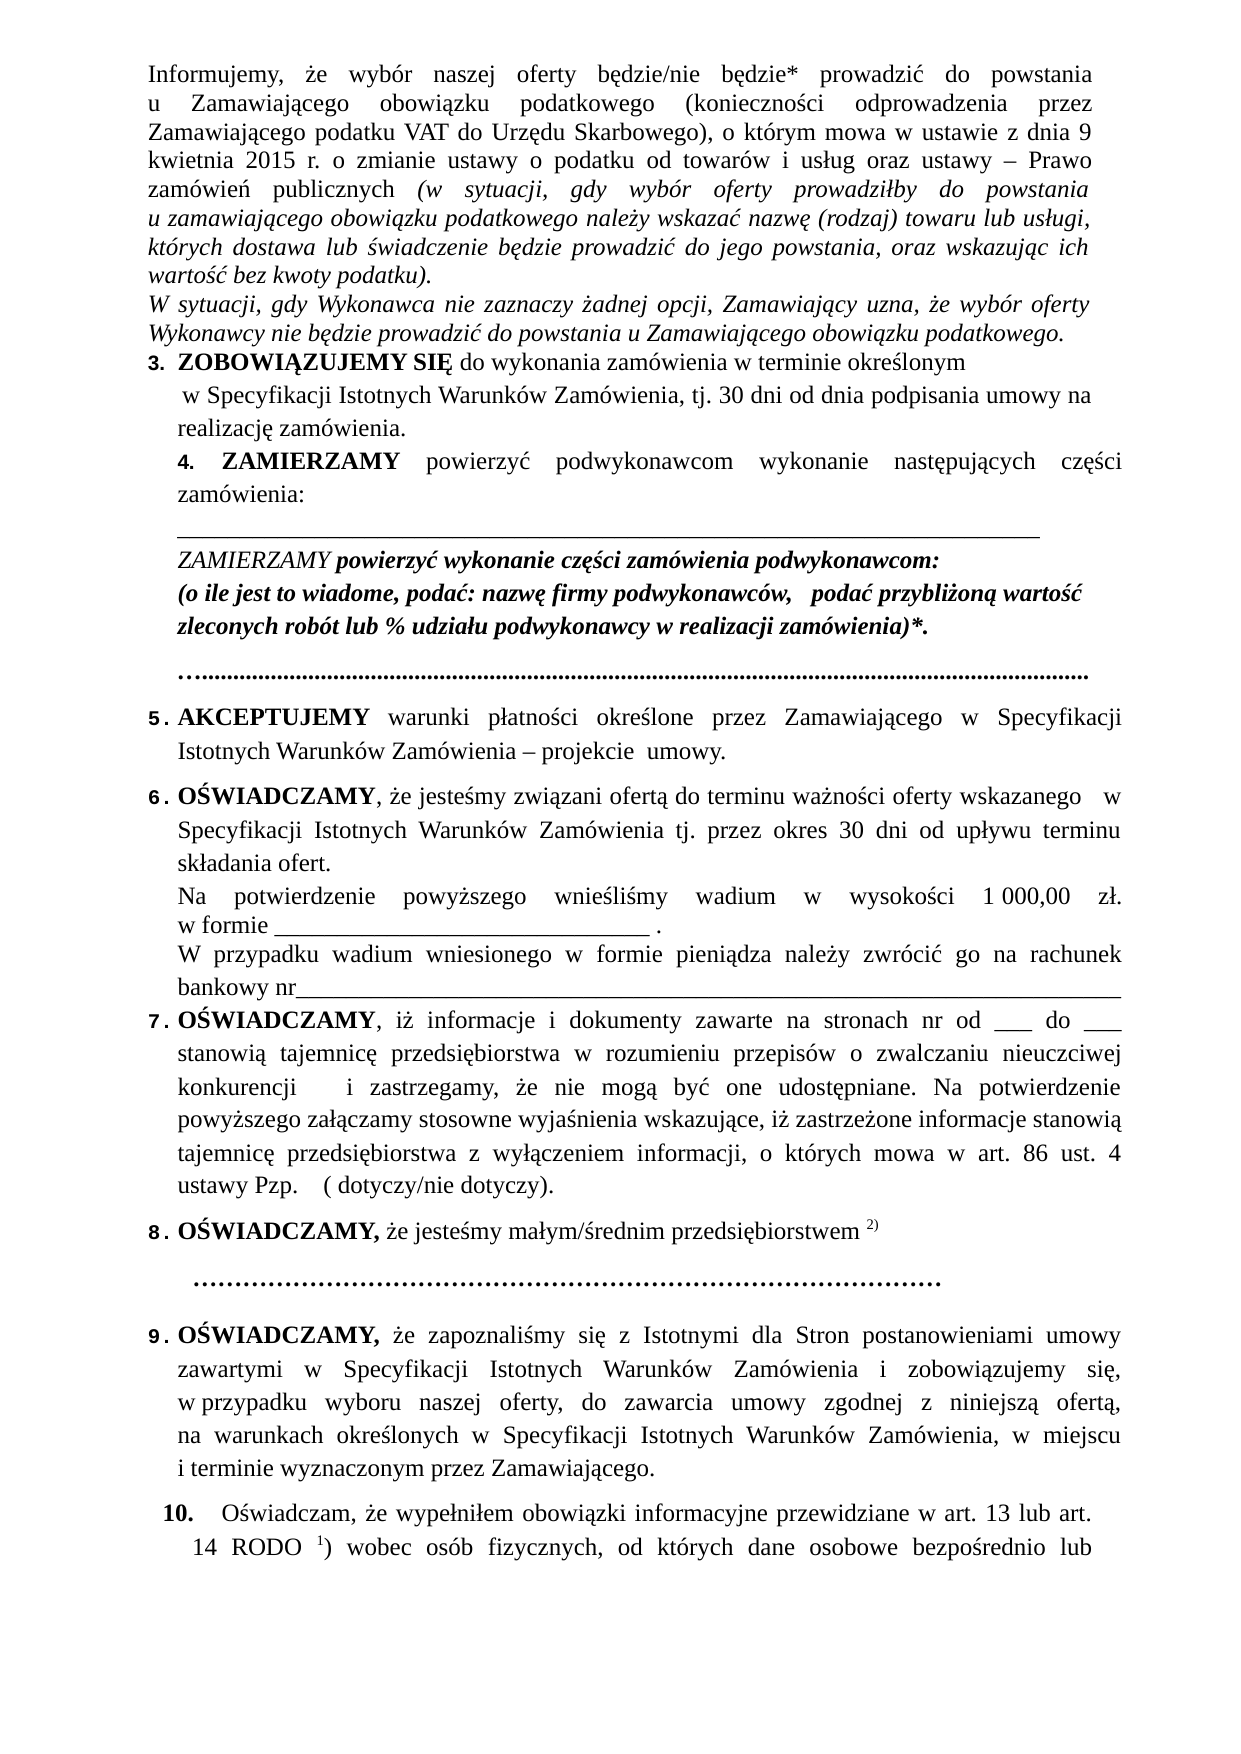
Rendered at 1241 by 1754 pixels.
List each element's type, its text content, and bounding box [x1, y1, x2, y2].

list w Specyfikacji Istotnych Warunków Zamówienia, tj. 30 dni od dnia podpisania umowy na realizację zamówienia. [148, 380, 1093, 441]
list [162, 1498, 1093, 1560]
list OŚWIADCZAMY, że jesteśmy związani ofertą do terminu ważności oferty wskazanego w Specyfikacji Istotnych Warunków Zamówienia tj. przez okres 30 dni od upływu terminu składania ofert. [148, 781, 1122, 877]
text Na potwierdzenie powyższego wnieśliśmy wadium w wysokości 1 000,00 zł. w formie ______________________________ . [177, 881, 1122, 939]
list OŚWIADCZAMY, że jesteśmy małym/średnim przedsiębiorstwem 2) [148, 1216, 1122, 1246]
list OŚWIADCZAMY, iż informacje i dokumenty zawarte na stronach nr od ___ do ___ stanowią tajemnicę przedsiębiorstwa w rozumieniu przepisów o zwalczaniu nieuczciwej konkurencji i zastrzegamy, że nie mogą być one udostępniane. Na potwierdzenie powyższego załączamy stosowne wyjaśnienia wskazujące, iż zastrzeżone informacje stanowią tajemnicę przedsiębiorstwa z wyłączeniem informacji, o których mowa w art. 86 ust. 4 ustawy Pzp. ( dotyczy/nie dotyczy). [148, 1005, 1122, 1199]
text W sytuacji, gdy Wykonawca nie zaznaczy żadnej opcji, Zamawiający uzna, że wybór oferty Wykonawcy nie będzie prowadzić do powstania u Zamawiającego obowiązku podatkowego. [148, 289, 1093, 347]
text Informujemy, że wybór naszej oferty będzie/nie będzie* prowadzić do powstania u Zamawiającego obowiązku podatkowego (konieczności odprowadzenia przez Zamawiającego podatku VAT do Urzędu Skarbowego), o którym mowa w ustawie z dnia 9 kwietnia 2015 r. o zmianie ustawy o podatku od towarów i usług oraz ustawy – Prawo zamówień publicznych (w sytuacji, gdy wybór oferty prowadziłby do powstania u zamawiającego obowiązku podatkowego należy wskazać nazwę (rodzaj) towaru lub usługi, których dostawa lub świadczenie będzie prowadzić do jego powstania, oraz wskazując ich wartość bez kwoty podatku). [148, 59, 1093, 289]
text ….............................................................................................................................................. [177, 656, 1122, 685]
text ……………………………………………………………………………… [192, 1263, 1093, 1291]
list AKCEPTUJEMY warunki płatności określone przez Zamawiającego w Specyfikacji Istotnych Warunków Zamówienia – projekcie umowy. [148, 702, 1122, 764]
list ZAMIERZAMY powierzyć podwykonawcom wykonanie następujących części zamówienia: [177, 446, 1122, 507]
list _____________________________________________________________________ [177, 512, 1122, 541]
list OŚWIADCZAMY, że zapoznaliśmy się z Istotnymi dla Stron postanowieniami umowy zawartymi w Specyfikacji Istotnych Warunków Zamówienia i zobowiązujemy się, w przypadku wyboru naszej oferty, do zawarcia umowy zgodnej z niniejszą ofertą, na warunkach określonych w Specyfikacji Istotnych Warunków Zamówienia, w miejscu i terminie wyznaczonym przez Zamawiającego. [148, 1320, 1122, 1482]
text ZAMIERZAMY powierzyć wykonanie części zamówienia podwykonawcom: (o ile jest to wiadome, podać: nazwę firmy podwykonawców, podać przybliżoną wartość zleconych robót lub % udziału podwykonawcy w realizacji zamówienia)*. [177, 545, 1122, 639]
text W przypadku wadium wniesionego w formie pieniądza należy zwrócić go na rachunek bankowy nr__________________________________________________________________ [165, 939, 1122, 1000]
list ZOBOWIĄZUJEMY SIĘ do wykonania zamówienia w terminie określonym [148, 347, 1093, 375]
